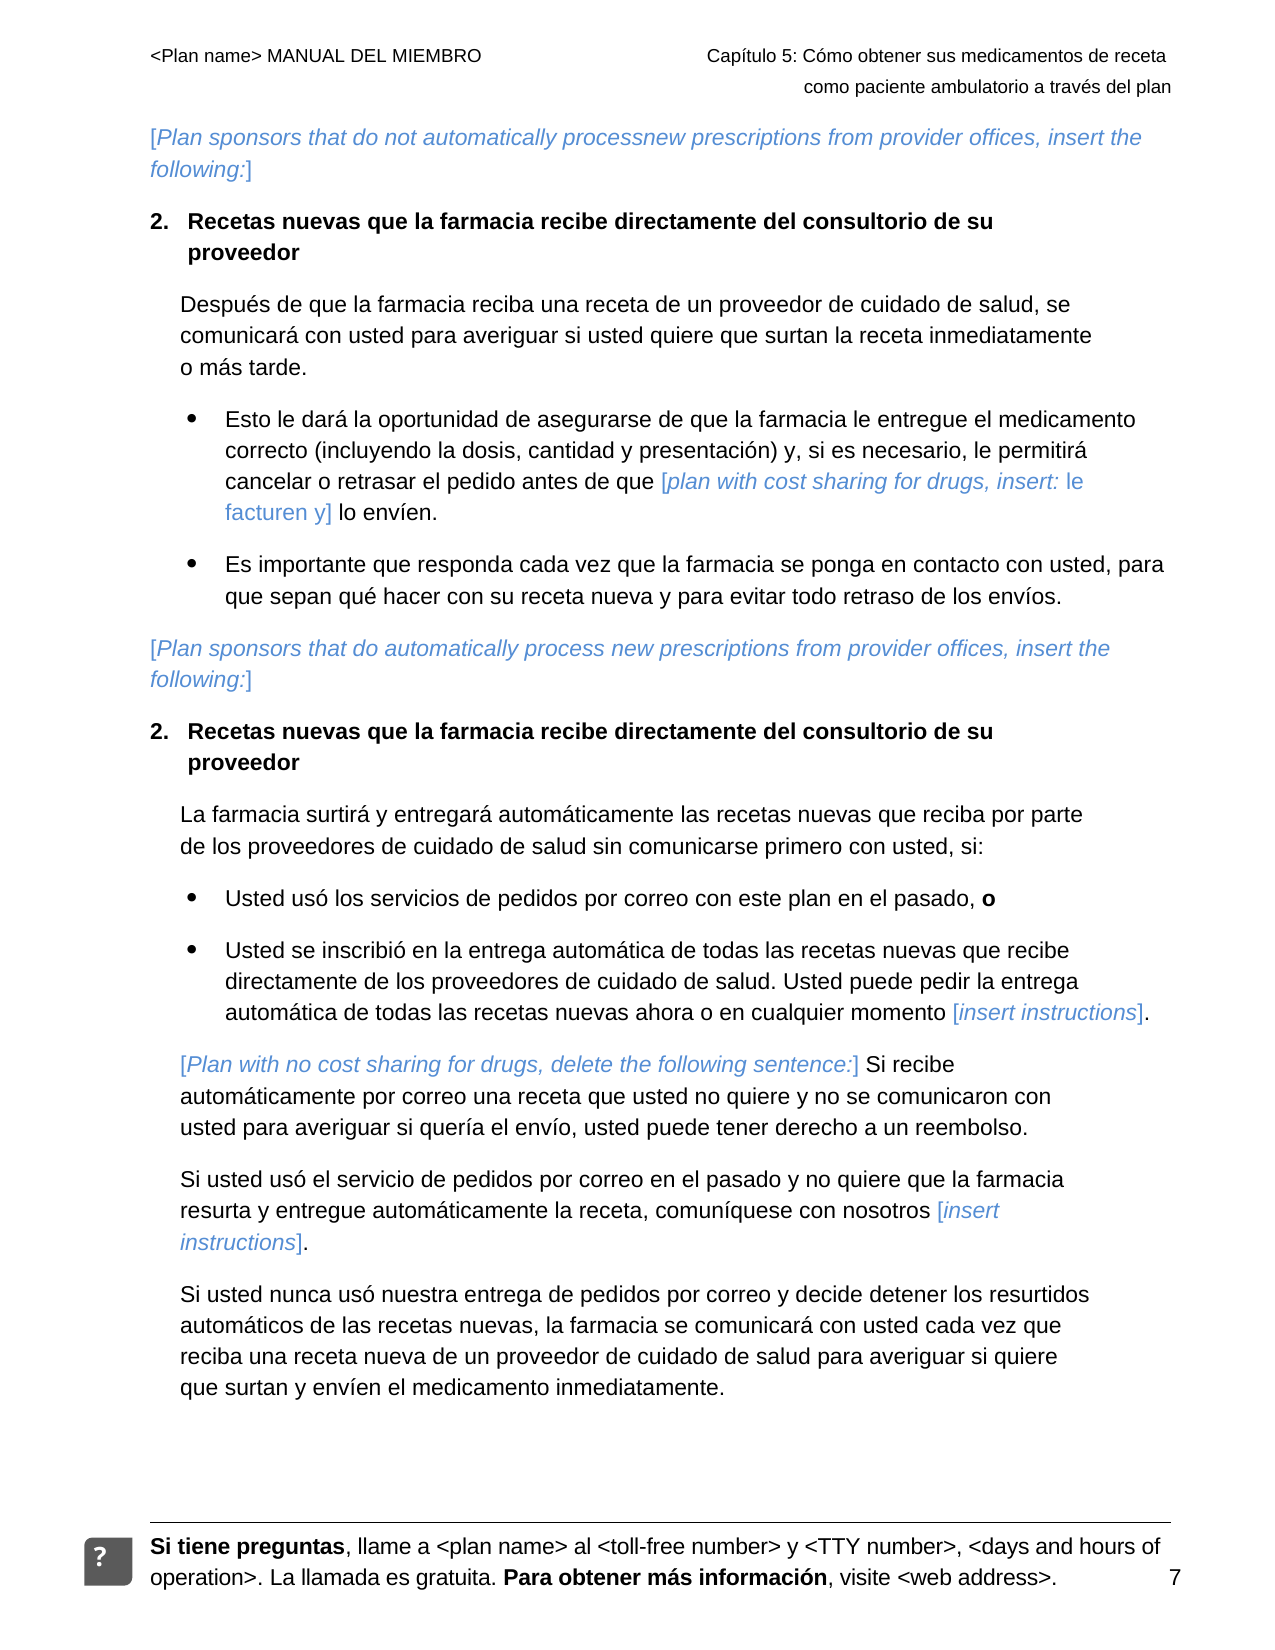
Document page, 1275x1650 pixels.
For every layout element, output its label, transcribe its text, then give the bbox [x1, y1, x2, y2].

text [Plan with no cost sharing for drugs, delete the following sentence:] Si recibe automáticamente por correo una receta que usted no quiere y no se comunicaron con usted para averiguar si quería el envío, usted puede tener derecho a un reembolso. [180, 1048, 1096, 1142]
list Usted usó los servicios de pedidos por correo con este plan en el pasado, o [187, 881, 1096, 912]
text Usted se inscribió en la entrega automática de todas las recetas nuevas que recibe directamente de los proveedores de cuidado de salud. Usted puede pedir la entrega automática de todas las recetas nuevas ahora o en cualquier momento [insert instructions]. [187, 933, 1171, 1027]
text 2. Recetas nuevas que la farmacia recibe directamente del consultorio de su proveedor [150, 714, 1096, 777]
text [Plan sponsors that do not automatically processnew prescriptions from provider offices, insert the following:] [150, 121, 1171, 183]
text La farmacia surtirá y entregará automáticamente las recetas nuevas que reciba por parte de los proveedores de cuidado de salud sin comunicarse primero con usted, si: [180, 798, 1096, 860]
text 2. Recetas nuevas que la farmacia recibe directamente del consultorio de su proveedor [150, 204, 1096, 267]
text [Plan sponsors that do automatically process new prescriptions from provider offices, insert the following:] [150, 631, 1171, 694]
text Esto le dará la oportunidad de asegurarse de que la farmacia le entregue el medicamento correcto (incluyendo la dosis, cantidad y presentación) y, si es necesario, le permitirá cancelar o retrasar el pedido antes de que [plan with cost sharing for drugs, insert: le facturen y] lo envíen. [187, 402, 1171, 527]
text Es importante que responda cada vez que la farmacia se ponga en contacto con usted, para que sepan qué hacer con su receta nueva y para evitar todo retraso de los envíos. [187, 548, 1171, 610]
text Si usted usó el servicio de pedidos por correo en el pasado y no quiere que la farmacia resurta y entregue automáticamente la receta, comuníquese con nosotros [insert instructions]. [180, 1162, 1096, 1256]
text Si usted nunca usó nuestra entrega de pedidos por correo y decide detener los resurtidos automáticos de las recetas nuevas, la farmacia se comunicará con usted cada vez que reciba una receta nueva de un proveedor de cuidado de salud para averiguar si quiere que surtan y envíen el medicamento inmediatamente. [180, 1277, 1096, 1402]
text Después de que la farmacia reciba una receta de un proveedor de cuidado de salud, se comunicará con usted para averiguar si usted quiere que surtan la receta inmediatamente o más tarde. [180, 287, 1096, 381]
